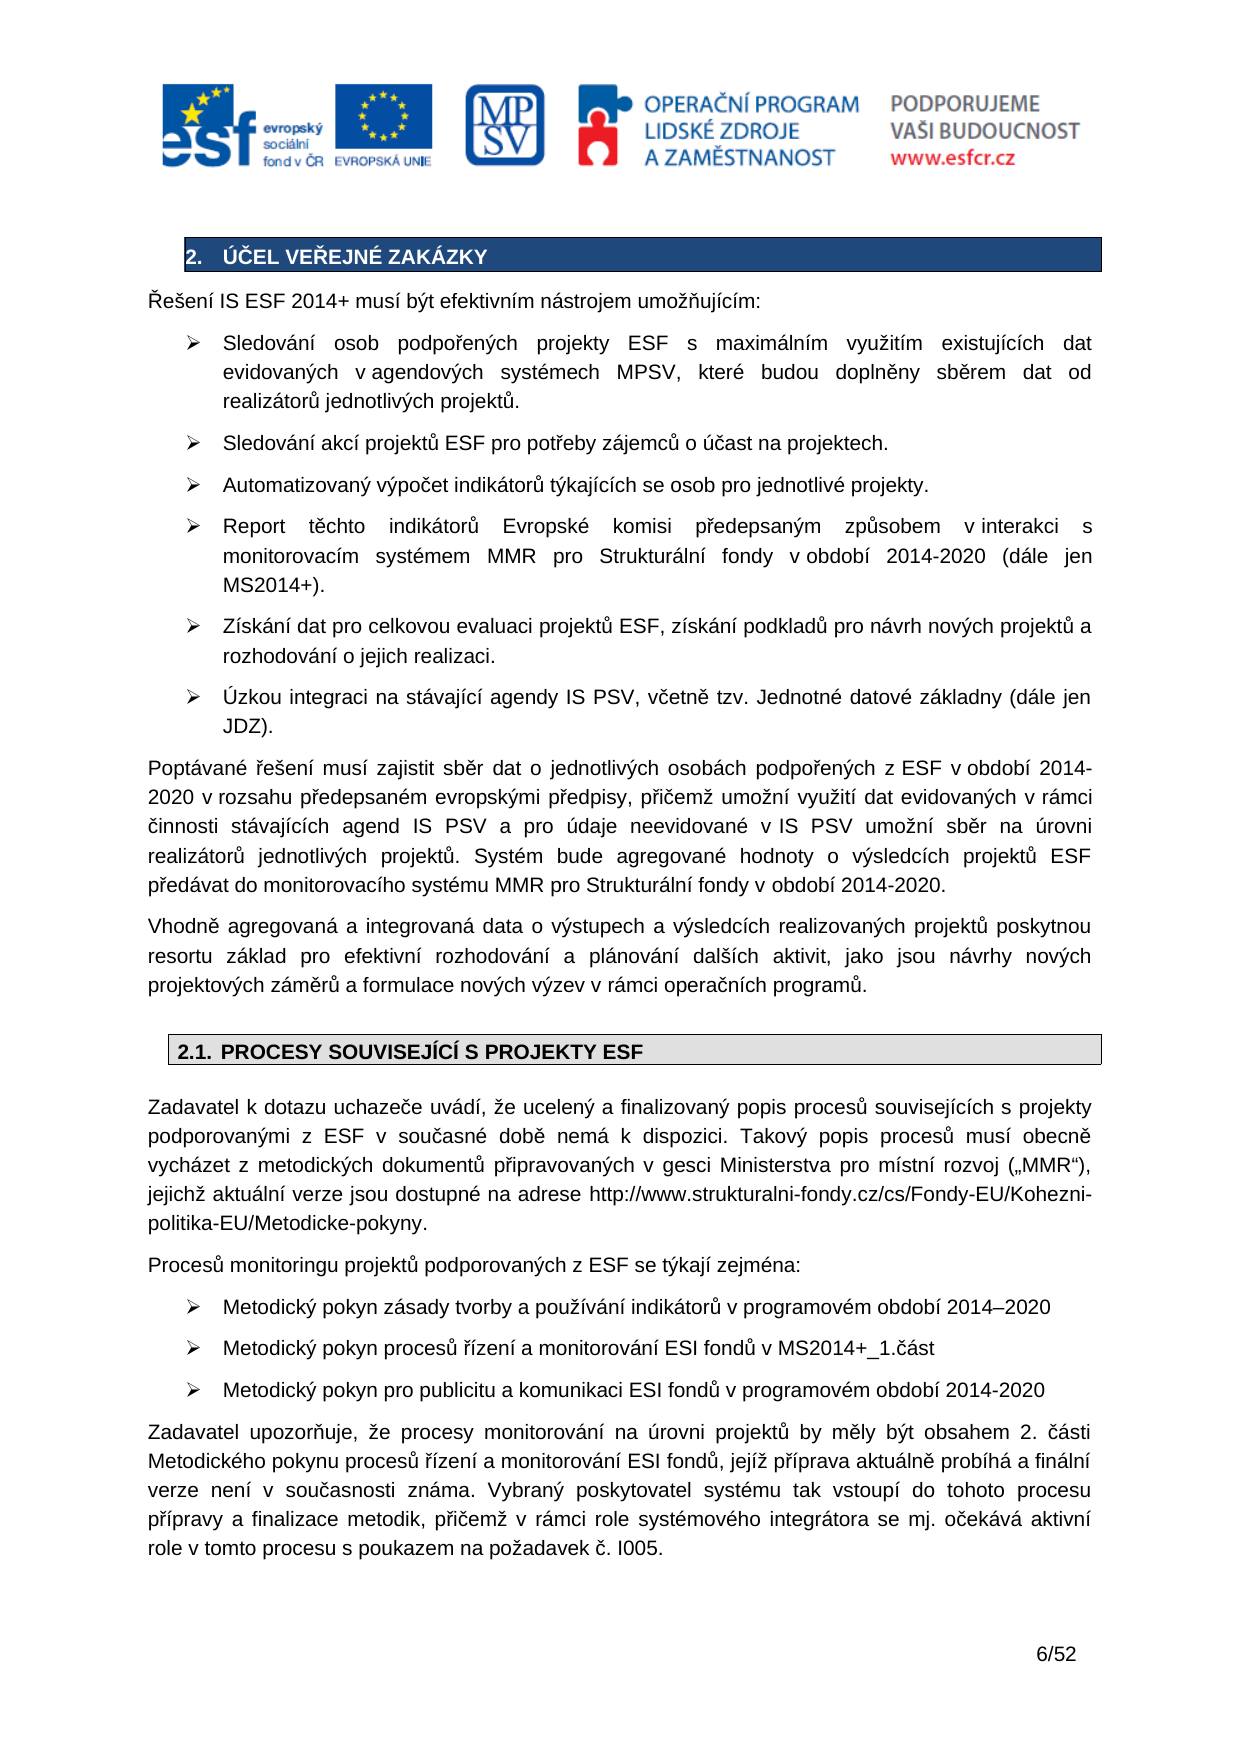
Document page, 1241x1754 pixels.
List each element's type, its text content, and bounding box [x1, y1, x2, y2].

subtitle Účel veřejné zakázky [186, 238, 1101, 271]
list Automatizovaný výpočet indikátorů týkajících se osob pro jednotlivé projekty. [185, 467, 1093, 497]
list Metodický pokyn procesů řízení a monitorování ESI fondů v MS2014+_1.část [185, 1331, 1093, 1360]
list Metodický pokyn pro publicitu a komunikaci ESI fondů v programovém období 2014-2020 [185, 1373, 1093, 1402]
list Sledování akcí projektů ESF pro potřeby zájemců o účast na projektech. [185, 426, 1093, 455]
text Řešení IS ESF 2014+ musí být efektivním nástrojem umožňujícím: [148, 284, 1093, 313]
list Metodický pokyn zásady tvorby a používání indikátorů v programovém období 2014–2020 [185, 1289, 1093, 1318]
list Získání dat pro celkovou evaluaci projektů ESF, získání podkladů pro návrh nových projektů a rozhodování o jejich realizaci. [185, 609, 1093, 667]
text Procesů monitoringu projektů podporovaných z ESF se týkají zejména: [148, 1248, 1093, 1277]
text Zadavatel k dotazu uchazeče uvádí, že ucelený a finalizovaný popis procesů souvisejících s projekty podporovanými z ESF v současné době nemá k dispozici. Takový popis procesů musí obecně vycházet z metodických dokumentů připravovaných v gesci Ministerstva pro místní rozvoj („MMR“), jejichž aktuální verze jsou dostupné na adrese http://www.strukturalni-fondy.cz/cs/Fondy-EU/Kohezni-politika-EU/Metodicke-pokyny. [148, 1089, 1093, 1235]
text Poptávané řešení musí zajistit sběr dat o jednotlivých osobách podpořených z ESF v období 2014-2020 v rozsahu předepsaném evropskými předpisy, přičemž umožní využití dat evidovaných v rámci činnosti stávajících agend IS PSV a pro údaje neevidované v IS PSV umožní sběr na úrovni realizátorů jednotlivých projektů. Systém bude agregované hodnoty o výsledcích projektů ESF předávat do monitorovacího systému MMR pro Strukturální fondy v období 2014-2020. [148, 751, 1093, 897]
list Úzkou integraci na stávající agendy IS PSV, včetně tzv. Jednotné datové základny (dále jen JDZ). [185, 680, 1093, 738]
list Sledování osob podpořených projekty ESF s maximálním využitím existujících dat evidovaných v agendových systémech MPSV, které budou doplněny sběrem dat od realizátorů jednotlivých projektů. [185, 326, 1093, 413]
list Report těchto indikátorů Evropské komisi předepsaným způsobem v interakci s monitorovacím systémem MMR pro Strukturální fondy v období 2014-2020 (dále jen MS2014+). [185, 509, 1093, 597]
text Vhodně agregovaná a integrovaná data o výstupech a výsledcích realizovaných projektů poskytnou resortu základ pro efektivní rozhodování a plánování dalších aktivit, jako jsou návrhy nových projektových záměrů a formulace nových výzev v rámci operačních programů. [148, 909, 1093, 997]
subtitle Procesy související s projekty ESF [169, 1035, 1101, 1064]
text Zadavatel upozorňuje, že procesy monitorování na úrovni projektů by měly být obsahem 2. části Metodického pokynu procesů řízení a monitorování ESI fondů, jejíž příprava aktuálně probíhá a finální verze není v současnosti známa. Vybraný poskytovatel systému tak vstoupí do tohoto procesu přípravy a finalizace metodik, přičemž v rámci role systémového integrátora se mj. očekává aktivní role v tomto procesu s poukazem na požadavek č. I005. [148, 1414, 1093, 1560]
